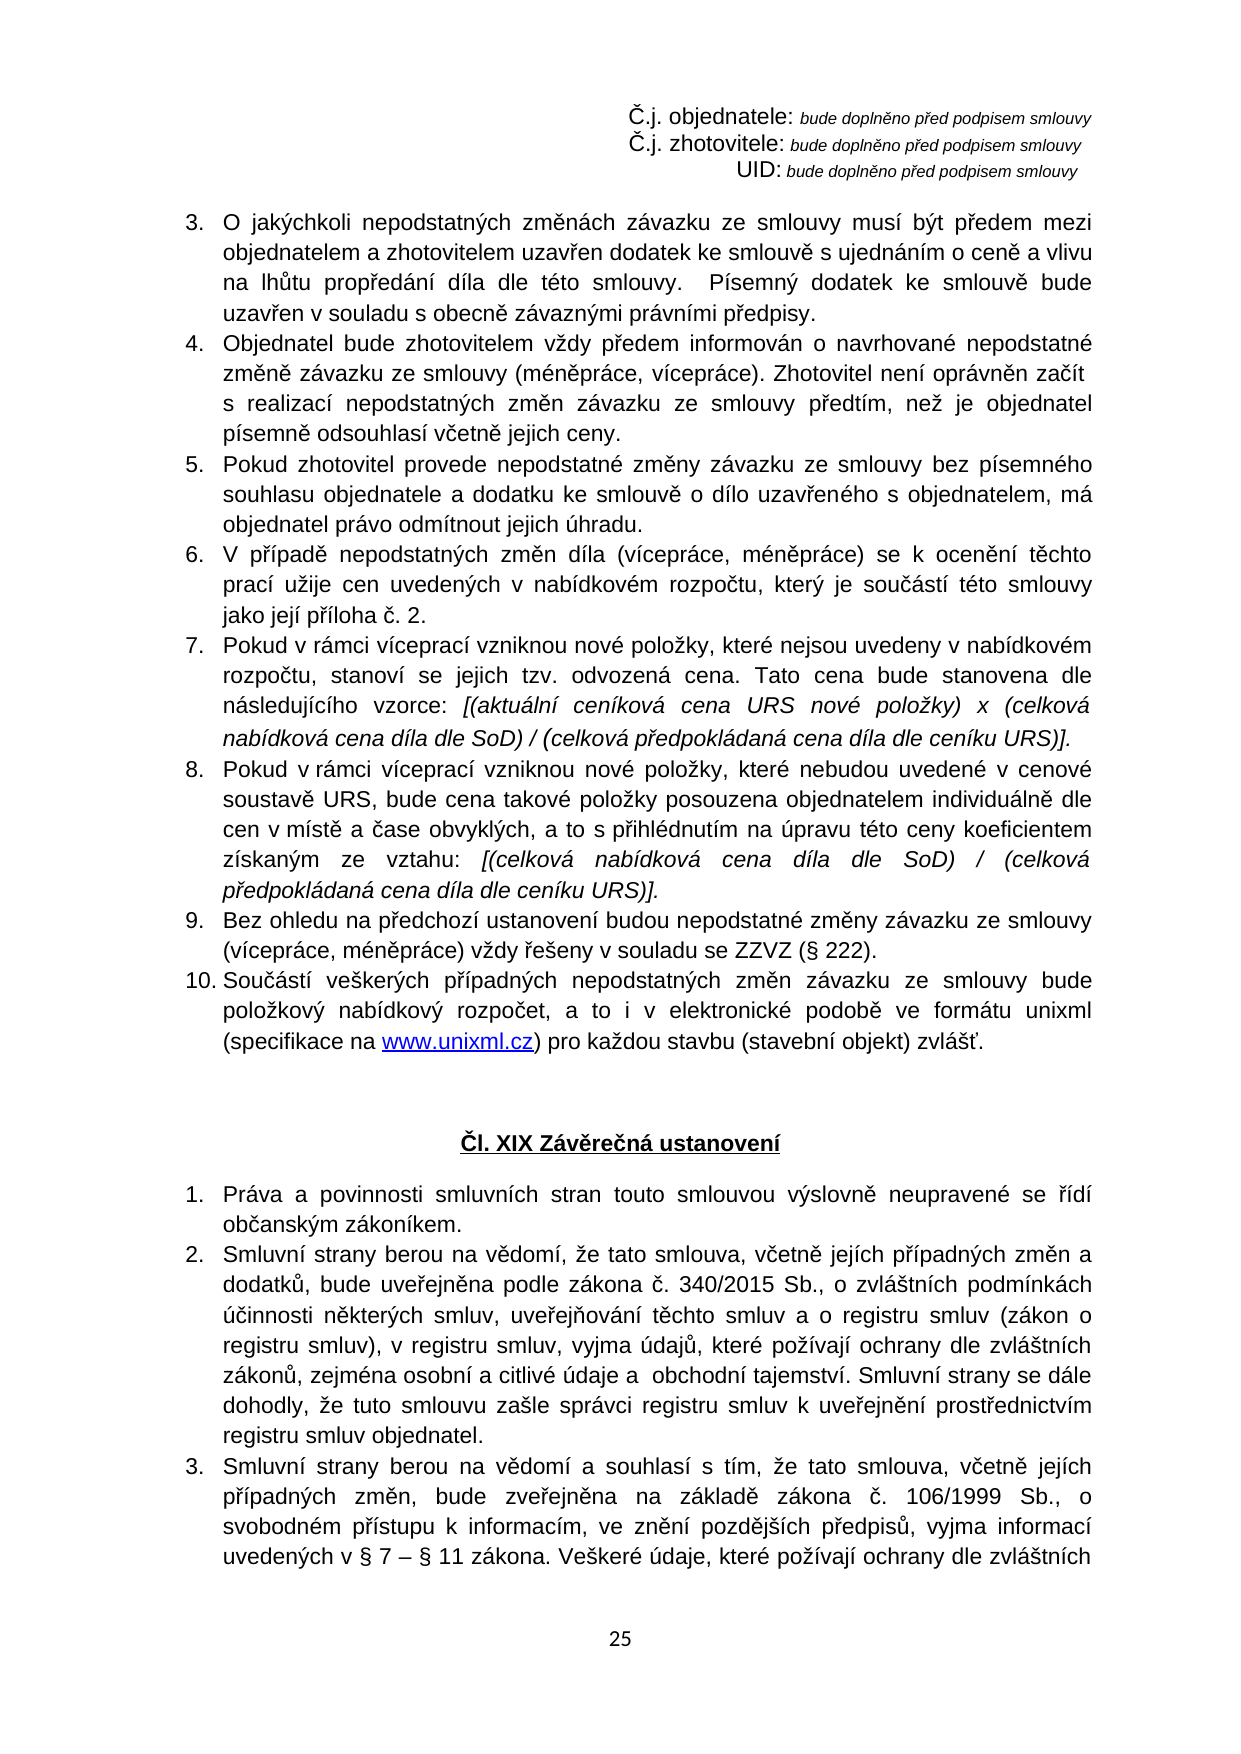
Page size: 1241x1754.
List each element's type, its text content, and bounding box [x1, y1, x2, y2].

text Čl. XIX Závěrečná ustanovení [148, 1130, 1093, 1156]
list Pokud v rámci víceprací vzniknou nové položky, které nebudou uvedené v cenové soustavě URS, bude cena takové položky posouzena objednatelem individuálně dle cen v místě a čase obvyklých, a to s přihlédnutím na úpravu této ceny koeficientem získaným ze vztahu: [(celková nabídková cena díla dle SoD) / (celková předpokládaná cena díla dle ceníku URS)]. [185, 756, 1093, 903]
list Pokud zhotovitel provede nepodstatné změny závazku ze smlouvy bez písemného souhlasu objednatele a dodatku ke smlouvě o dílo uzavřeného s objednatelem, má objednatel právo odmítnout jejich úhradu. [185, 451, 1093, 537]
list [185, 1453, 1093, 1570]
list O jakýchkoli nepodstatných změnách závazku ze smlouvy musí být předem mezi objednatelem a zhotovitelem uzavřen dodatek ke smlouvě s ujednáním o ceně a vlivu na lhůtu propředání díla dle této smlouvy. Písemný dodatek ke smlouvě bude uzavřen v souladu s obecně závaznými právními předpisy. [185, 209, 1093, 326]
list Bez ohledu na předchozí ustanovení budou nepodstatné změny závazku ze smlouvy (vícepráce, méněpráce) vždy řešeny v souladu se ZZVZ (§ 222). [185, 907, 1093, 963]
list Součástí veškerých případných nepodstatných změn závazku ze smlouvy bude položkový nabídkový rozpočet, a to i v elektronické podobě ve formátu unixml (specifikace na www.unixml.cz) pro každou stavbu (stavební objekt) zvlášť. [185, 967, 1093, 1054]
list V případě nepodstatných změn díla (vícepráce, méněpráce) se k ocenění těchto prací užije cen uvedených v nabídkovém rozpočtu, který je součástí této smlouvy jako její příloha č. 2. [185, 541, 1093, 628]
list Smluvní strany berou na vědomí, že tato smlouva, včetně jejích případných změn a dodatků, bude uveřejněna podle zákona č. 340/2015 Sb., o zvláštních podmínkách účinnosti některých smluv, uveřejňování těchto smluv a o registru smluv (zákon o registru smluv), v registru smluv, vyjma údajů, které požívají ochrany dle zvláštních zákonů, zejména osobní a citlivé údaje a obchodní tajemství. Smluvní strany se dále dohodly, že tuto smlouvu zašle správci registru smluv k uveřejnění prostřednictvím registru smluv objednatel. [185, 1241, 1093, 1449]
list Práva a povinnosti smluvních stran touto smlouvou výslovně neupravené se řídí občanským zákoníkem. [185, 1181, 1093, 1237]
list Objednatel bude zhotovitelem vždy předem informován o navrhované nepodstatné změně závazku ze smlouvy (méněpráce, vícepráce). Zhotovitel není oprávněn začít s realizací nepodstatných změn závazku ze smlouvy předtím, než je objednatel písemně odsouhlasí včetně jejich ceny. [185, 330, 1093, 447]
list Pokud v rámci víceprací vzniknou nové položky, které nejsou uvedeny v nabídkovém rozpočtu, stanoví se jejich tzv. odvozená cena. Tato cena bude stanovena dle následujícího vzorce: [(aktuální ceníková cena URS nové položky) x (celková nabídková cena díla dle SoD) / (celková předpokládaná cena díla dle ceníku URS)]. [185, 632, 1093, 752]
